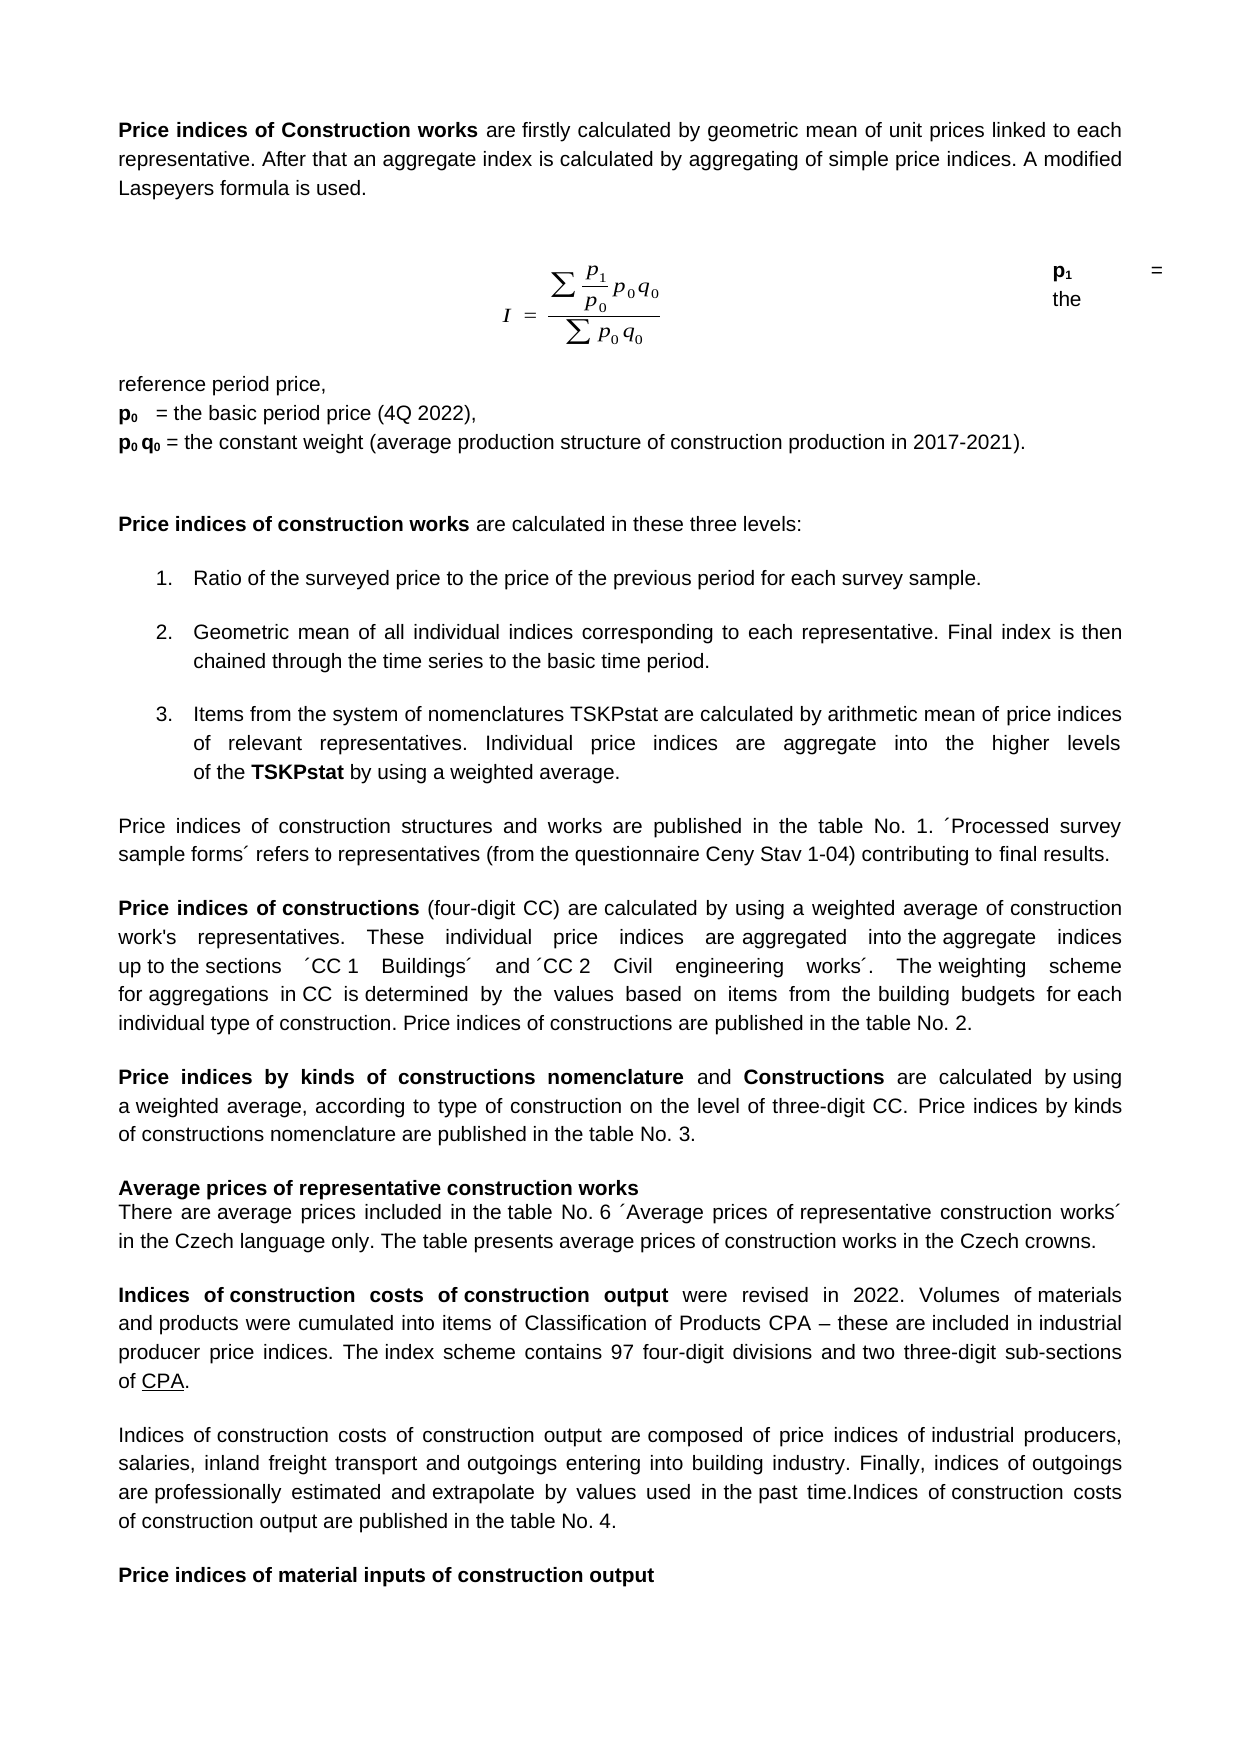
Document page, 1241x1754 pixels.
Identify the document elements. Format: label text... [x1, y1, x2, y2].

list Items from the system of nomenclatures TSKPstat are calculated by arithmetic mean of price indices of relevant representatives. Individual price indices are aggregate into the higher levels of the TSKPstat by using a weighted average. [156, 702, 1122, 784]
text Price indices by kinds of constructions nomenclature and Constructions are calculated by using a weighted average, according to type of construction on the level of three-digit CC. Price indices by kinds of constructions nomenclature are published in the table No. 3. [118, 1065, 1122, 1146]
text p1 = the reference period price, [118, 258, 1122, 396]
subtitle Indices of construction costs of construction output are composed of price indices of industrial producers, salaries, inland freight transport and outgoings entering into building industry. Finally, indices of outgoings are professionally estimated and extrapolate by values used in the past time.Indices of construction costs of construction output are published in the table No. 4. [118, 1422, 1122, 1533]
text Price indices of constructions (four-digit CC) are calculated by using a weighted average of construction work's representatives. These individual price indices are aggregated into the aggregate indices up to the sections ´CC 1 Buildings´ and ´CC 2 Civil engineering works´. The weighting scheme for aggregations in CC is determined by the values based on items from the building budgets for each individual type of construction. Price indices of constructions are published in the table No. 2. [118, 896, 1122, 1035]
text Price indices of Construction works are firstly calculated by geometric mean of unit prices linked to each representative. After that an aggregate index is calculated by aggregating of simple price indices. A modified Laspeyers formula is used. [118, 118, 1122, 199]
text p0 q0 = the constant weight (average production structure of construction production in 2017-2021). [118, 430, 1122, 454]
list Geometric mean of all individual indices corresponding to each representative. Final index is then chained through the time series to the basic time period. [156, 620, 1122, 672]
text Price indices of construction structures and works are published in the table No. 1. ´Processed survey sample forms´ refers to representatives (from the questionnaire Ceny Stav 1-04) contributing to final results. [118, 813, 1122, 866]
text There are average prices included in the table No. 6 ´Average prices of representative construction works´ in the Czech language only. The table presents average prices of construction works in the Czech crowns. [118, 1200, 1122, 1253]
text p0 = the basic period price (4Q 2022), [118, 401, 1122, 425]
text Indices of construction costs of construction output were revised in 2022. Volumes of materials and products were cumulated into items of Classification of Products CPA – these are included in industrial producer price indices. The index scheme contains 97 four-digit divisions and two three-digit sub-sections of CPA. [118, 1282, 1122, 1393]
title Average prices of representative construction works [118, 1176, 1122, 1200]
title Price indices of material inputs of construction output [118, 1562, 1122, 1586]
list Ratio of the surveyed price to the price of the previous period for each survey sample. [156, 566, 1122, 590]
text Price indices of construction works are calculated in these three levels: [118, 512, 1122, 536]
